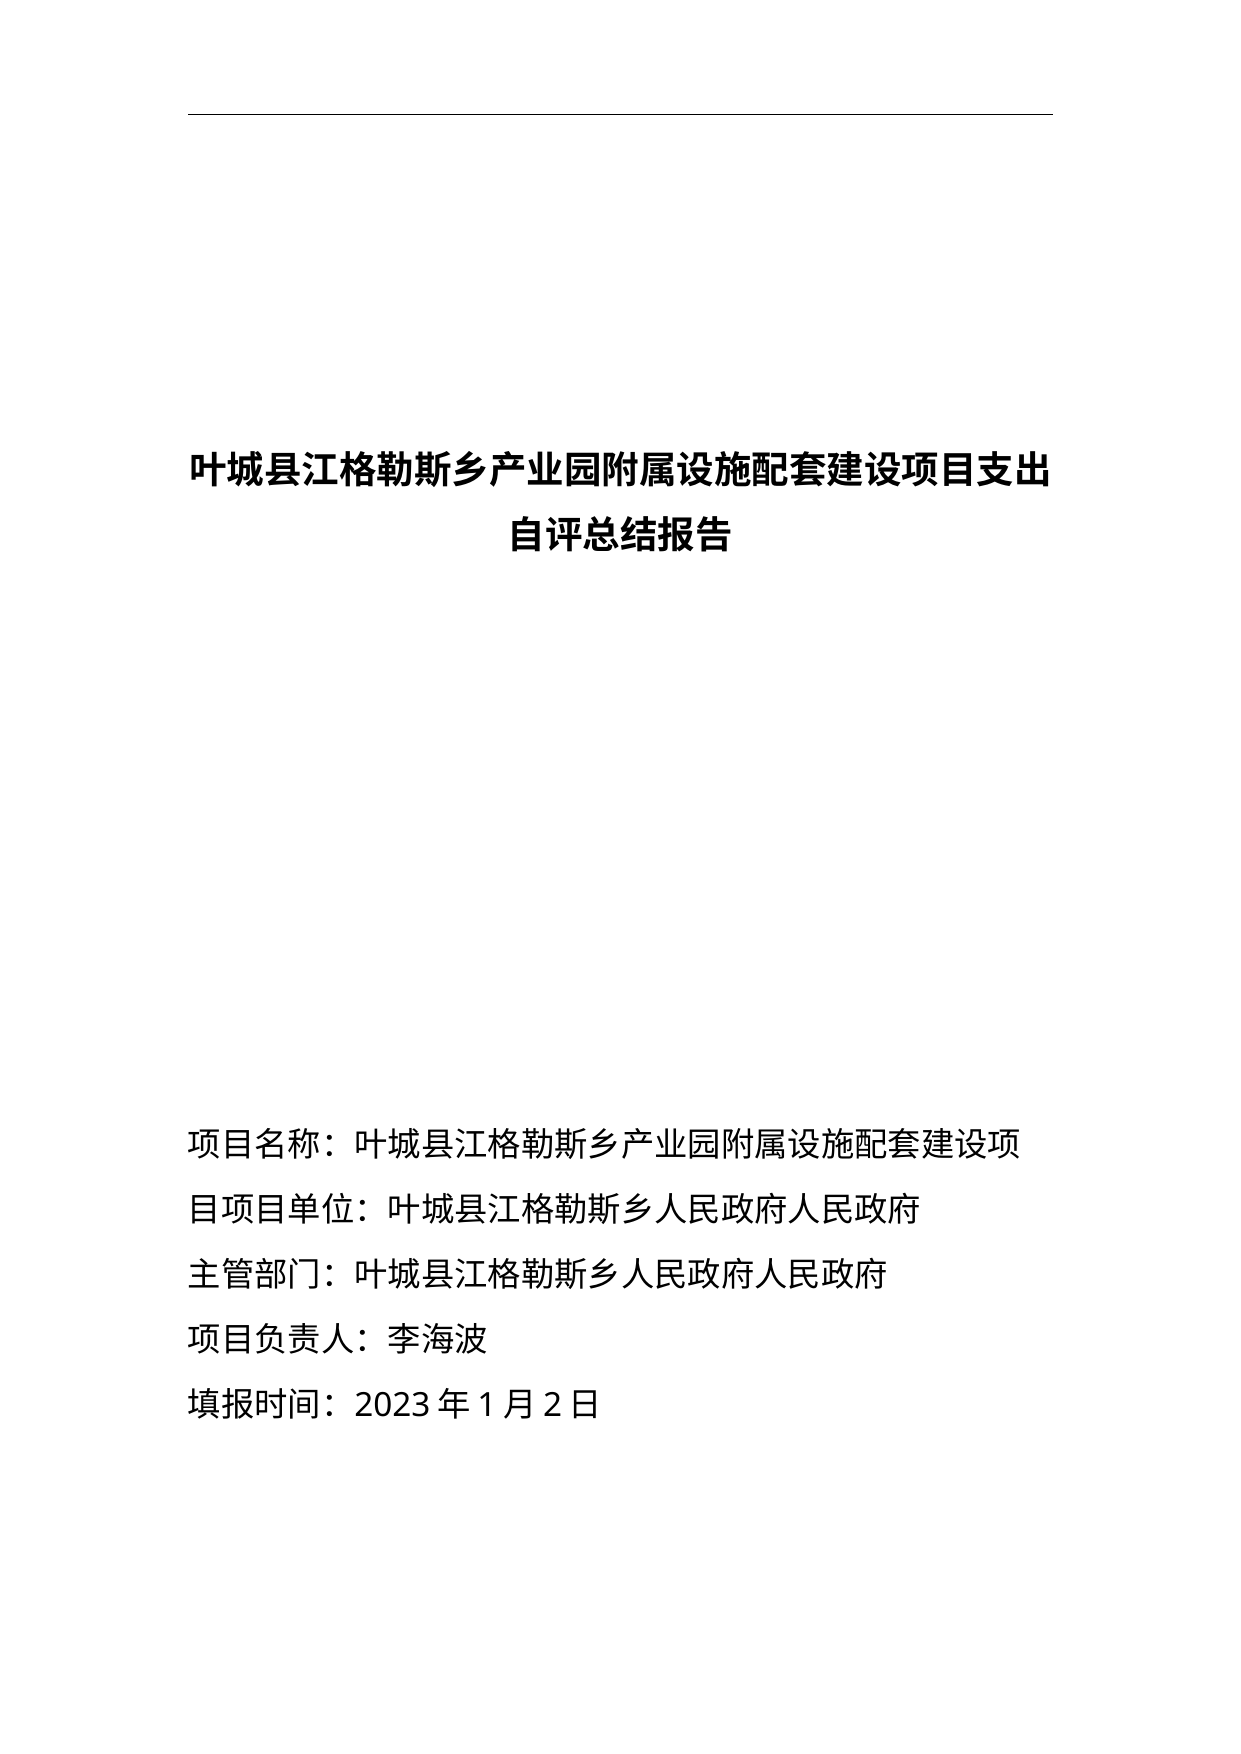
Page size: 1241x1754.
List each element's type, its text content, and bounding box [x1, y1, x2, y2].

text 叶城县江格勒斯乡产业园附属设施配套建设项目支出自评总结报告 [187, 434, 1053, 564]
text 项目负责人：李海波 [187, 1304, 1053, 1369]
text 填报时间：2023年1月2日 [187, 1369, 1053, 1434]
text 项目名称：叶城县江格勒斯乡产业园附属设施配套建设项目项目单位：叶城县江格勒斯乡人民政府人民政府 [187, 1109, 1053, 1239]
text 主管部门：叶城县江格勒斯乡人民政府人民政府 [187, 1239, 1053, 1304]
